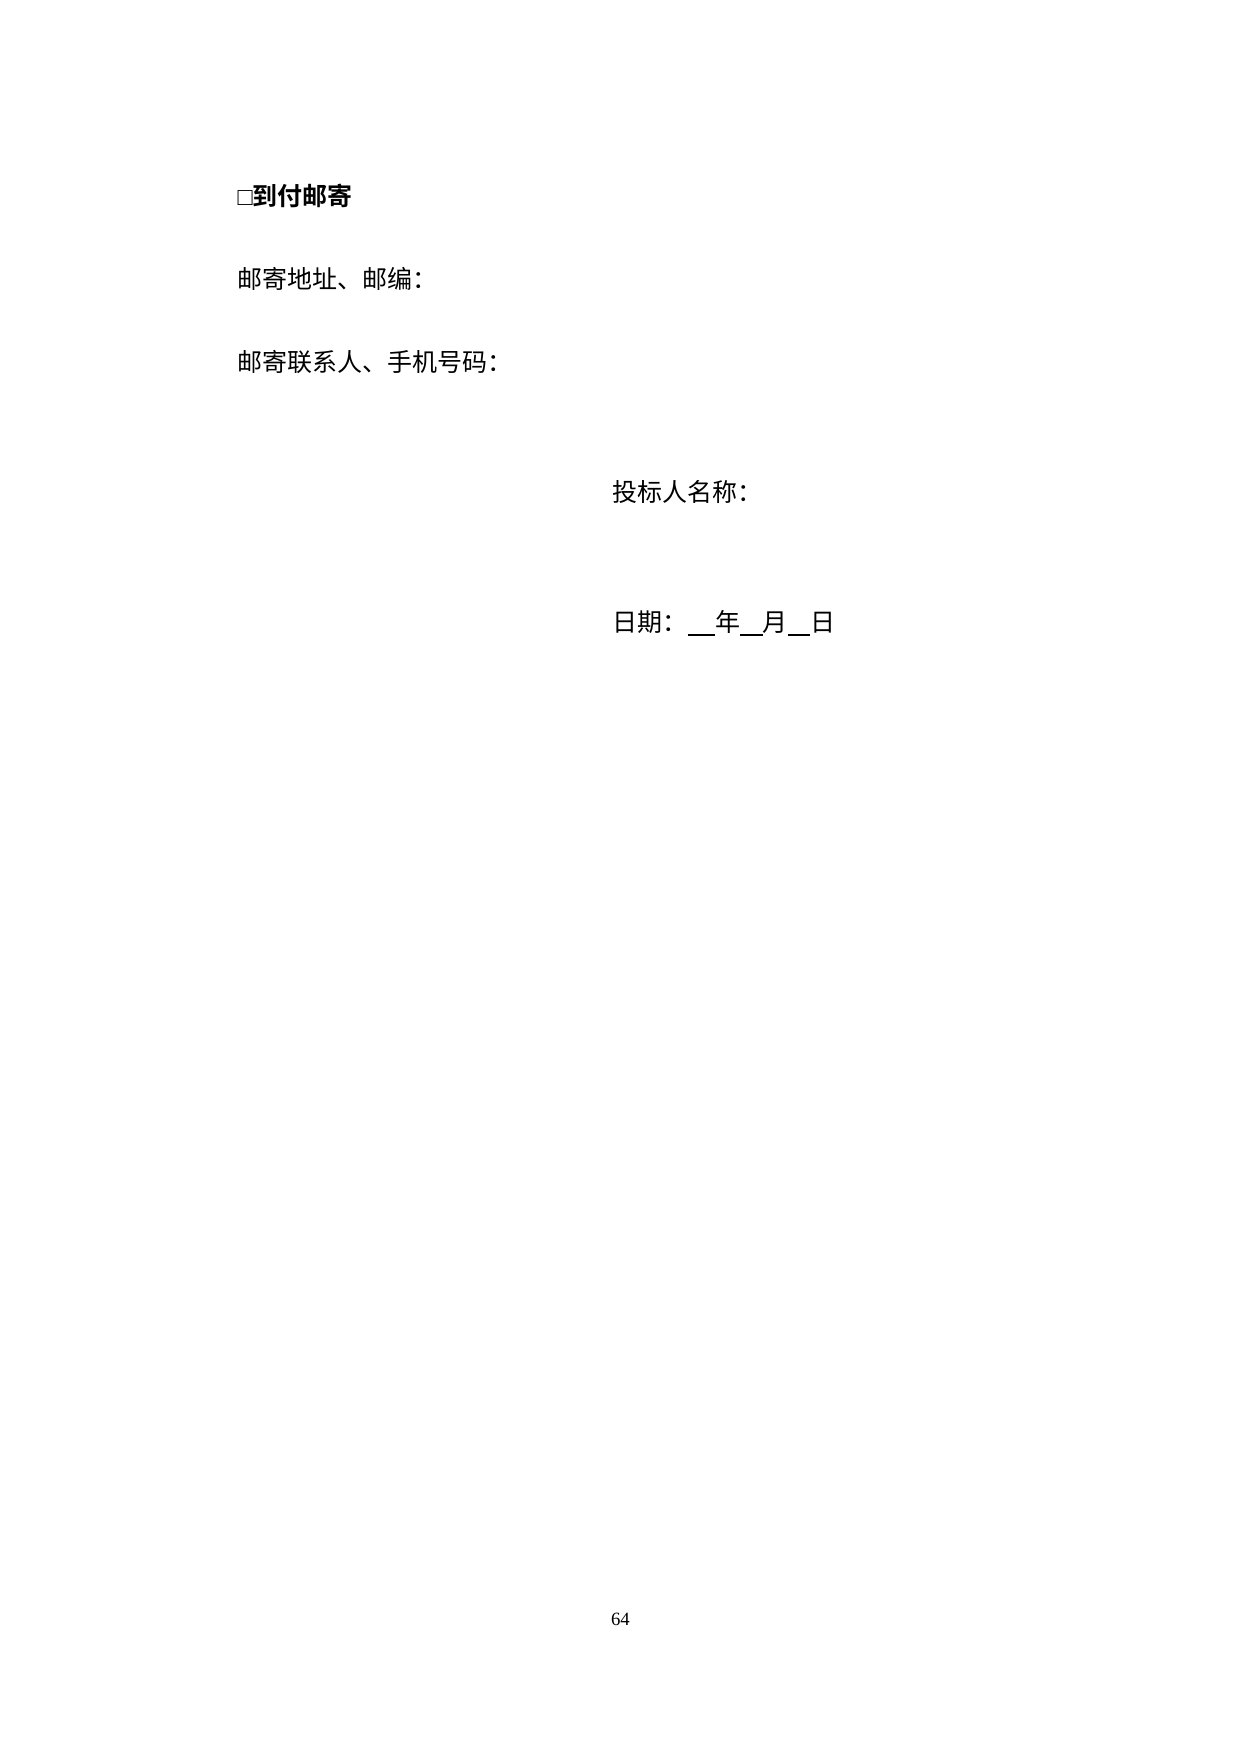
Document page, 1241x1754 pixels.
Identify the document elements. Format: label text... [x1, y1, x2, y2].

text 邮寄联系人、手机号码： [187, 328, 1053, 393]
text 投标人名称： [187, 458, 1053, 523]
text 邮寄地址、邮编： [187, 245, 1053, 310]
text □到付邮寄 [187, 162, 1053, 227]
text 日期： 年 月 日 [187, 588, 1053, 653]
